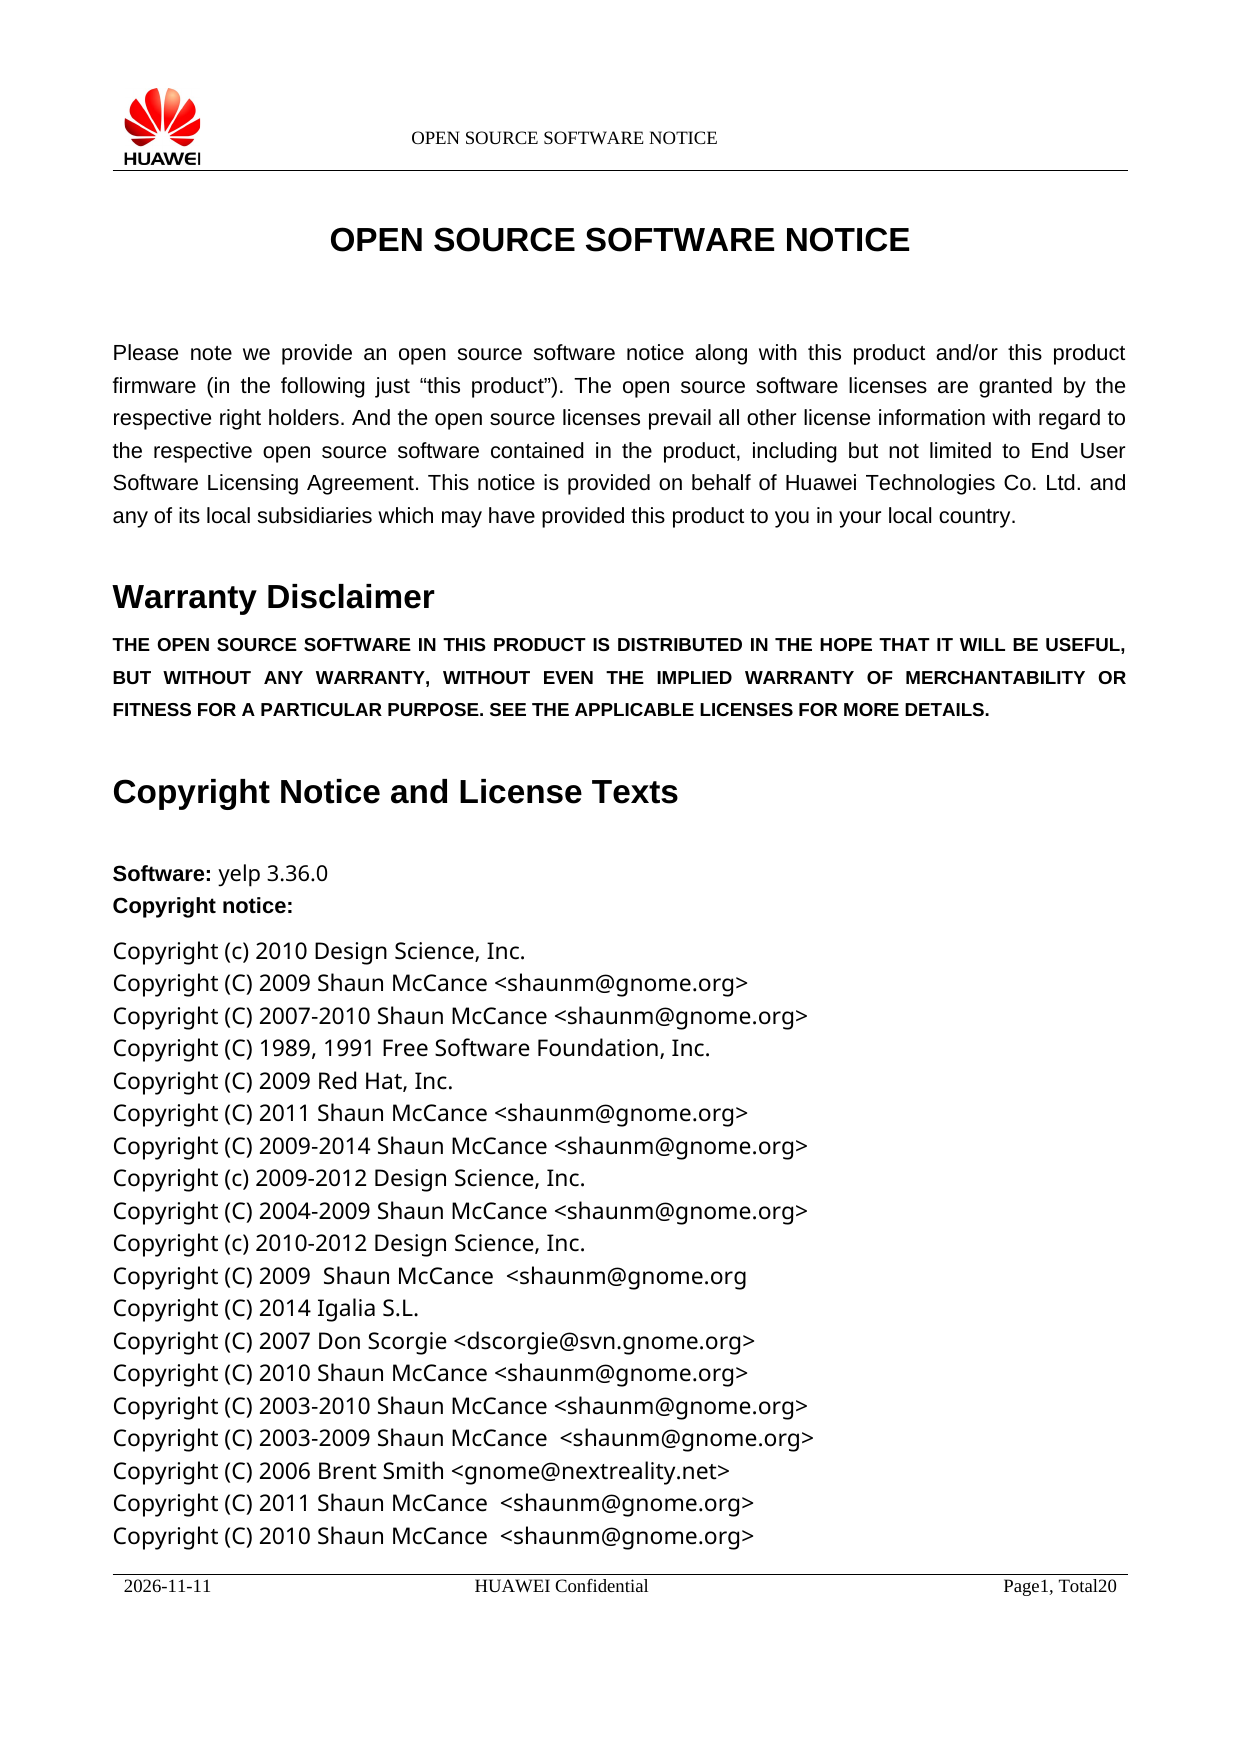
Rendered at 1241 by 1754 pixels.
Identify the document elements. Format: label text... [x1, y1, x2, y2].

text The open source software in this product is distributed in the hope that it will be useful, but WITHOUT ANY WARRANTY, without even the implied warranty of MERCHANTABILITY or FITNESS FOR A PARTICULAR PURPOSE. See the applicable licenses for more details. [112, 629, 1128, 726]
text Copyright Notice and License Texts [112, 759, 1128, 824]
picture [124, 88, 201, 165]
text OPEN SOURCE SOFTWARE NOTICE [112, 206, 1128, 271]
text Copyright notice: [112, 889, 1128, 921]
text Warranty Disclaimer [112, 564, 1128, 629]
title Software: yelp 3.36.0 [112, 856, 1128, 889]
text Please note we provide an open source software notice along with this product and/or this product firmware (in the following just “this product”). The open source software licenses are granted by the respective right holders. And the open source licenses prevail all other license information with regard to the respective open source software contained in the product, including but not limited to End User Software Licensing Agreement. This notice is provided on behalf of Huawei Technologies Co. Ltd. and any of its local subsidiaries which may have provided this product to you in your local country. [112, 336, 1128, 531]
